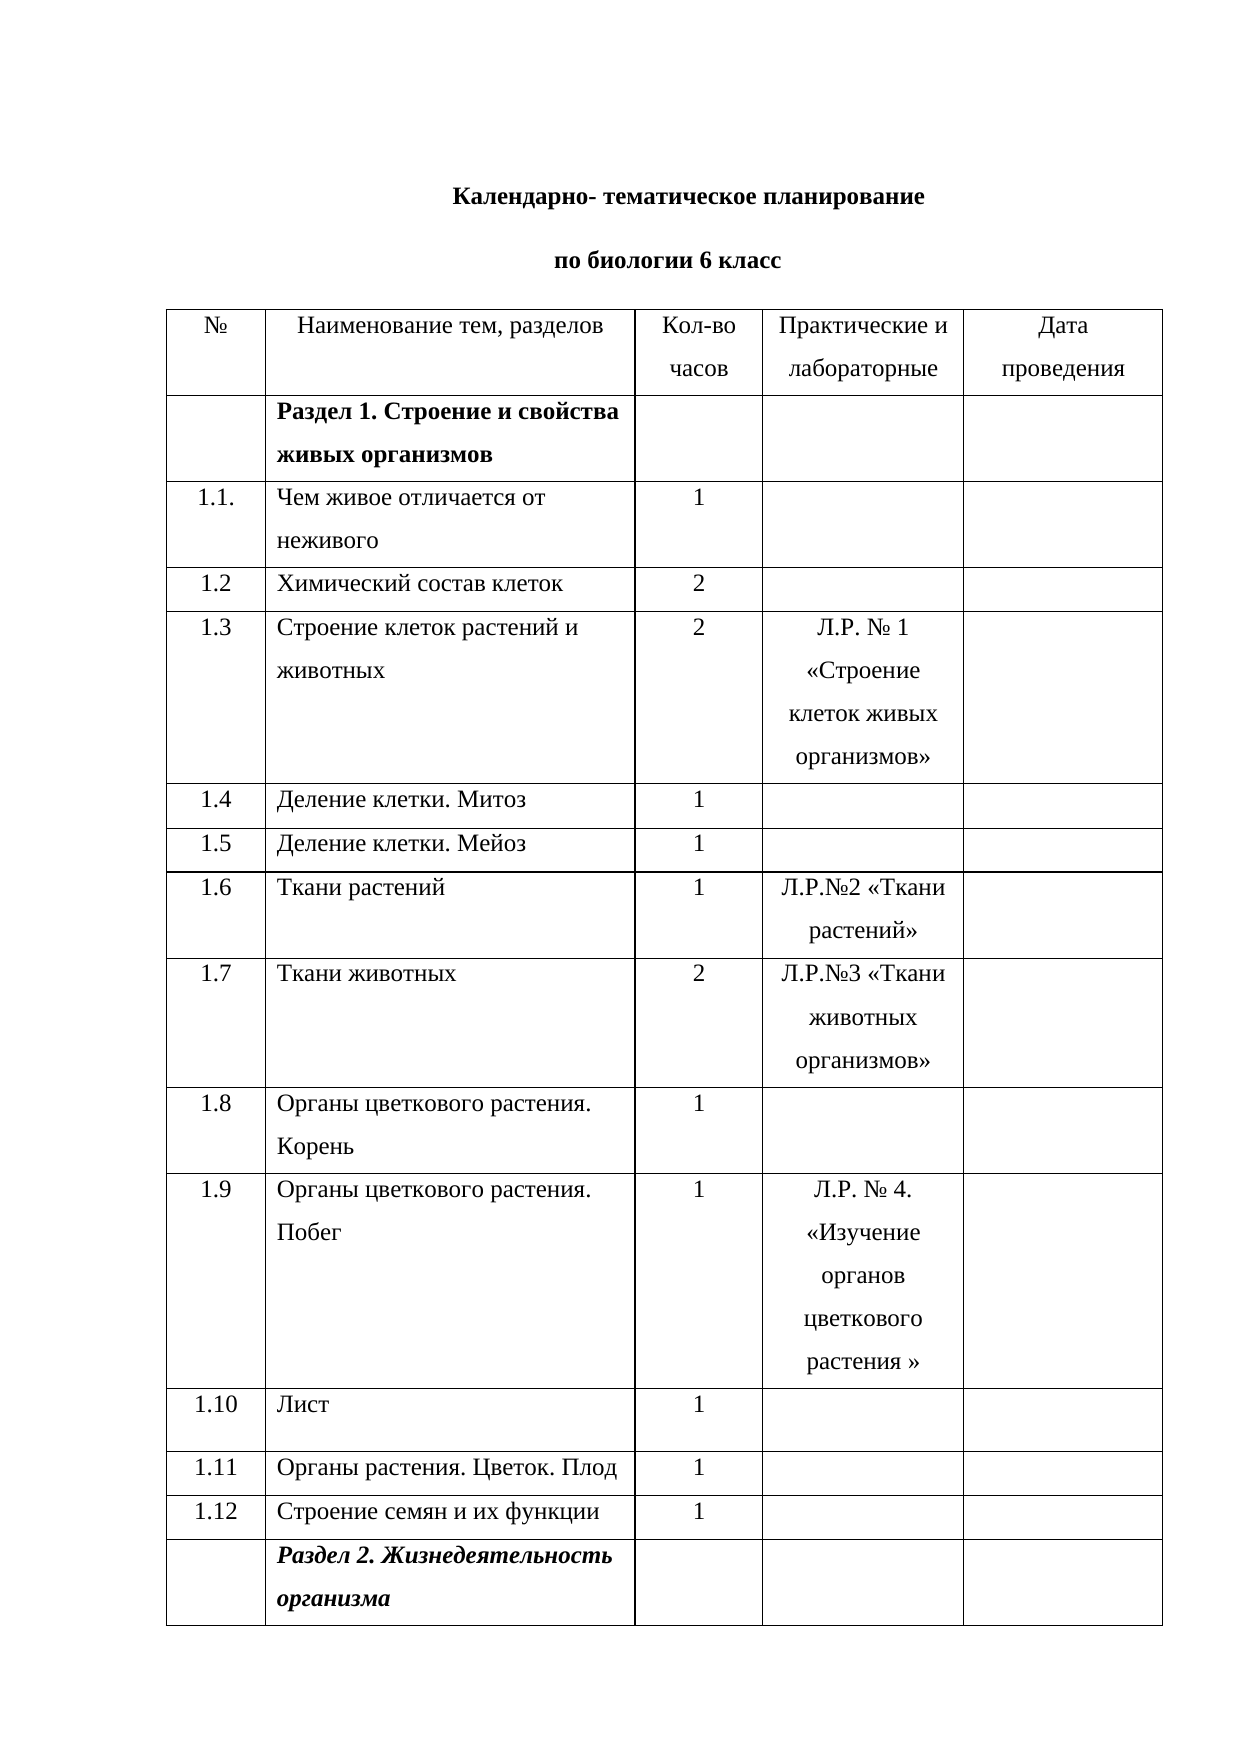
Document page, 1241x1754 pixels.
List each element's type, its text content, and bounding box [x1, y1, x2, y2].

table_cell Деление клетки. Мейоз [266, 829, 634, 871]
table_header Дата проведения [964, 310, 1162, 395]
table_cell [763, 482, 963, 567]
table_header Кол-во часов [636, 310, 762, 395]
table_cell 1 [636, 1452, 762, 1495]
table_cell [964, 482, 1162, 567]
table_cell 1.2 [167, 568, 265, 611]
table_cell 1.1. [167, 482, 265, 567]
table_cell [763, 1088, 963, 1173]
table_cell 1.3 [167, 612, 265, 783]
table_cell [763, 1389, 963, 1451]
table_cell 1.8 [167, 1088, 265, 1173]
table_header Практические и лабораторные [763, 310, 963, 395]
table_cell Химический состав клеток [266, 568, 634, 611]
table_cell 2 [636, 612, 762, 783]
table_cell [964, 1088, 1162, 1173]
table_cell 1 [636, 1389, 762, 1451]
table_cell [763, 1540, 963, 1625]
table_cell 1.6 [167, 873, 265, 957]
table_cell 1.7 [167, 959, 265, 1087]
table_cell 1.5 [167, 829, 265, 871]
table_cell Л.Р.№3 «Ткани животных организмов» [763, 959, 963, 1087]
table_cell Л.Р. № 4. «Изучение органов цветкового растения » [763, 1174, 963, 1388]
table_cell 1 [636, 482, 762, 567]
table_cell Ткани растений [266, 873, 634, 957]
table_cell Органы цветкового растения. Корень [266, 1088, 634, 1173]
table_cell [964, 1540, 1162, 1625]
table_cell [763, 784, 963, 827]
table_cell [964, 1174, 1162, 1388]
table_cell 1 [636, 829, 762, 871]
table_cell Лист [266, 1389, 634, 1451]
table_cell Деление клетки. Митоз [266, 784, 634, 827]
text по биологии 6 класс [177, 245, 1152, 274]
table_cell [964, 784, 1162, 827]
table_header Наименование тем, разделов [266, 310, 634, 395]
table_cell [964, 1452, 1162, 1495]
table_cell Раздел 1. Строение и свойства живых организмов [266, 396, 634, 481]
table_cell 2 [636, 568, 762, 611]
table_cell 1 [636, 873, 762, 957]
table_cell 1 [636, 1088, 762, 1173]
table_cell Органы цветкового растения. Побег [266, 1174, 634, 1388]
table_cell [964, 396, 1162, 481]
table_cell [167, 1540, 265, 1625]
table_cell [763, 1496, 963, 1539]
table_cell 1 [636, 1496, 762, 1539]
table_cell 1.12 [167, 1496, 265, 1539]
table_cell Ткани животных [266, 959, 634, 1087]
table_header № [167, 310, 265, 395]
table_cell 1 [636, 784, 762, 827]
table_cell [964, 1496, 1162, 1539]
table_cell [964, 829, 1162, 871]
table_cell Раздел 2. Жизнедеятельность организма [266, 1540, 634, 1625]
table_cell Строение клеток растений и животных [266, 612, 634, 783]
table_cell Л.Р.№2 «Ткани растений» [763, 873, 963, 957]
table_cell Строение семян и их функции [266, 1496, 634, 1539]
table_cell 1.9 [167, 1174, 265, 1388]
table_cell [763, 396, 963, 481]
table_cell [167, 396, 265, 481]
table_cell [763, 829, 963, 871]
table_cell [964, 959, 1162, 1087]
table_cell [763, 1452, 963, 1495]
table_cell [636, 396, 762, 481]
table_cell 1.10 [167, 1389, 265, 1451]
table_cell [964, 873, 1162, 957]
table_cell Органы растения. Цветок. Плод [266, 1452, 634, 1495]
table_cell [964, 568, 1162, 611]
table_cell [636, 1540, 762, 1625]
table_cell [964, 1389, 1162, 1451]
table_cell [964, 612, 1162, 783]
table_cell Л.Р. № 1 «Строение клеток живых организмов» [763, 612, 963, 783]
table_cell 1 [636, 1174, 762, 1388]
table_cell 2 [636, 959, 762, 1087]
table_cell 1.11 [167, 1452, 265, 1495]
table_cell [763, 568, 963, 611]
text Календарно- тематическое планирование [177, 181, 1152, 210]
table_cell Чем живое отличается от неживого [266, 482, 634, 567]
table_cell 1.4 [167, 784, 265, 827]
